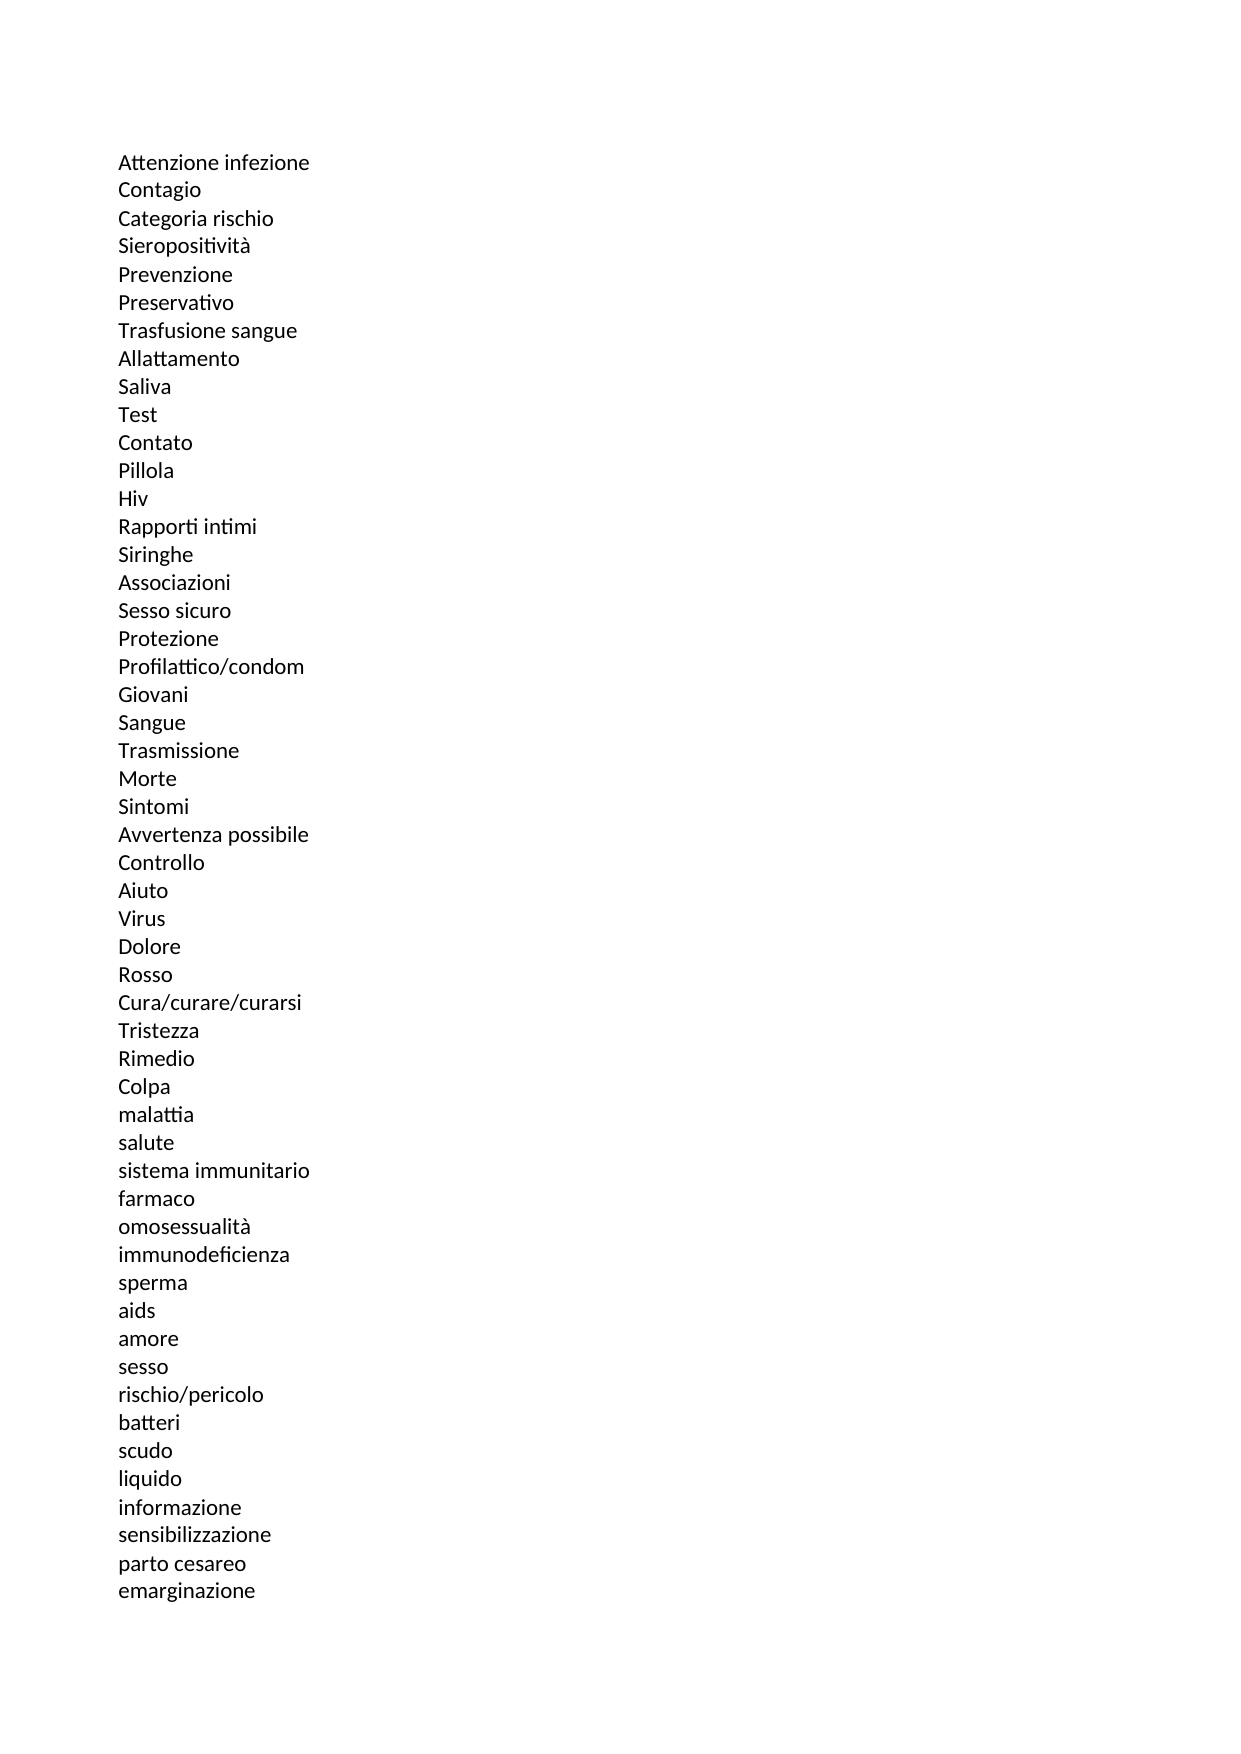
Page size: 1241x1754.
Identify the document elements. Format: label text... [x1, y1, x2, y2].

text Pillola [118, 456, 1122, 484]
text salute [118, 1128, 1122, 1156]
text Contagio [118, 176, 1122, 204]
text Sangue [118, 708, 1122, 736]
text Virus [118, 904, 1122, 932]
text Test [118, 400, 1122, 428]
text amore [118, 1324, 1122, 1352]
text emarginazione [118, 1577, 1122, 1605]
text Aiuto [118, 876, 1122, 904]
text omosessualità [118, 1212, 1122, 1240]
text farmaco [118, 1184, 1122, 1212]
text Colpa [118, 1072, 1122, 1100]
text Profilattico/condom [118, 652, 1122, 680]
text batteri [118, 1408, 1122, 1437]
text rischio/pericolo [118, 1381, 1122, 1408]
text Attenzione infezione [118, 148, 1122, 176]
text sperma [118, 1268, 1122, 1296]
text Contato [118, 428, 1122, 456]
text Categoria rischio [118, 204, 1122, 232]
text scudo [118, 1437, 1122, 1464]
text sistema immunitario [118, 1156, 1122, 1184]
text informazione [118, 1493, 1122, 1521]
text Giovani [118, 680, 1122, 708]
text immunodeficienza [118, 1240, 1122, 1268]
text Rimedio [118, 1044, 1122, 1072]
text sensibilizzazione [118, 1521, 1122, 1549]
text Prevenzione [118, 260, 1122, 288]
text Morte [118, 764, 1122, 792]
text malattia [118, 1100, 1122, 1128]
text Controllo [118, 848, 1122, 876]
text aids [118, 1296, 1122, 1324]
text Siringhe [118, 540, 1122, 568]
text Cura/curare/curarsi [118, 988, 1122, 1016]
text Protezione [118, 624, 1122, 652]
text Sieropositività [118, 232, 1122, 260]
text Hiv [118, 484, 1122, 512]
text Sesso sicuro [118, 596, 1122, 624]
text Trasfusione sangue [118, 316, 1122, 344]
text Dolore [118, 932, 1122, 960]
text Tristezza [118, 1016, 1122, 1044]
text parto cesareo [118, 1549, 1122, 1577]
text Allattamento [118, 344, 1122, 372]
text Rosso [118, 960, 1122, 988]
text Rapporti intimi [118, 512, 1122, 540]
text Associazioni [118, 568, 1122, 596]
text Preservativo [118, 288, 1122, 316]
text Avvertenza possibile [118, 820, 1122, 848]
text Sintomi [118, 792, 1122, 820]
text Trasmissione [118, 736, 1122, 764]
text sesso [118, 1352, 1122, 1381]
text liquido [118, 1464, 1122, 1493]
text Saliva [118, 372, 1122, 400]
